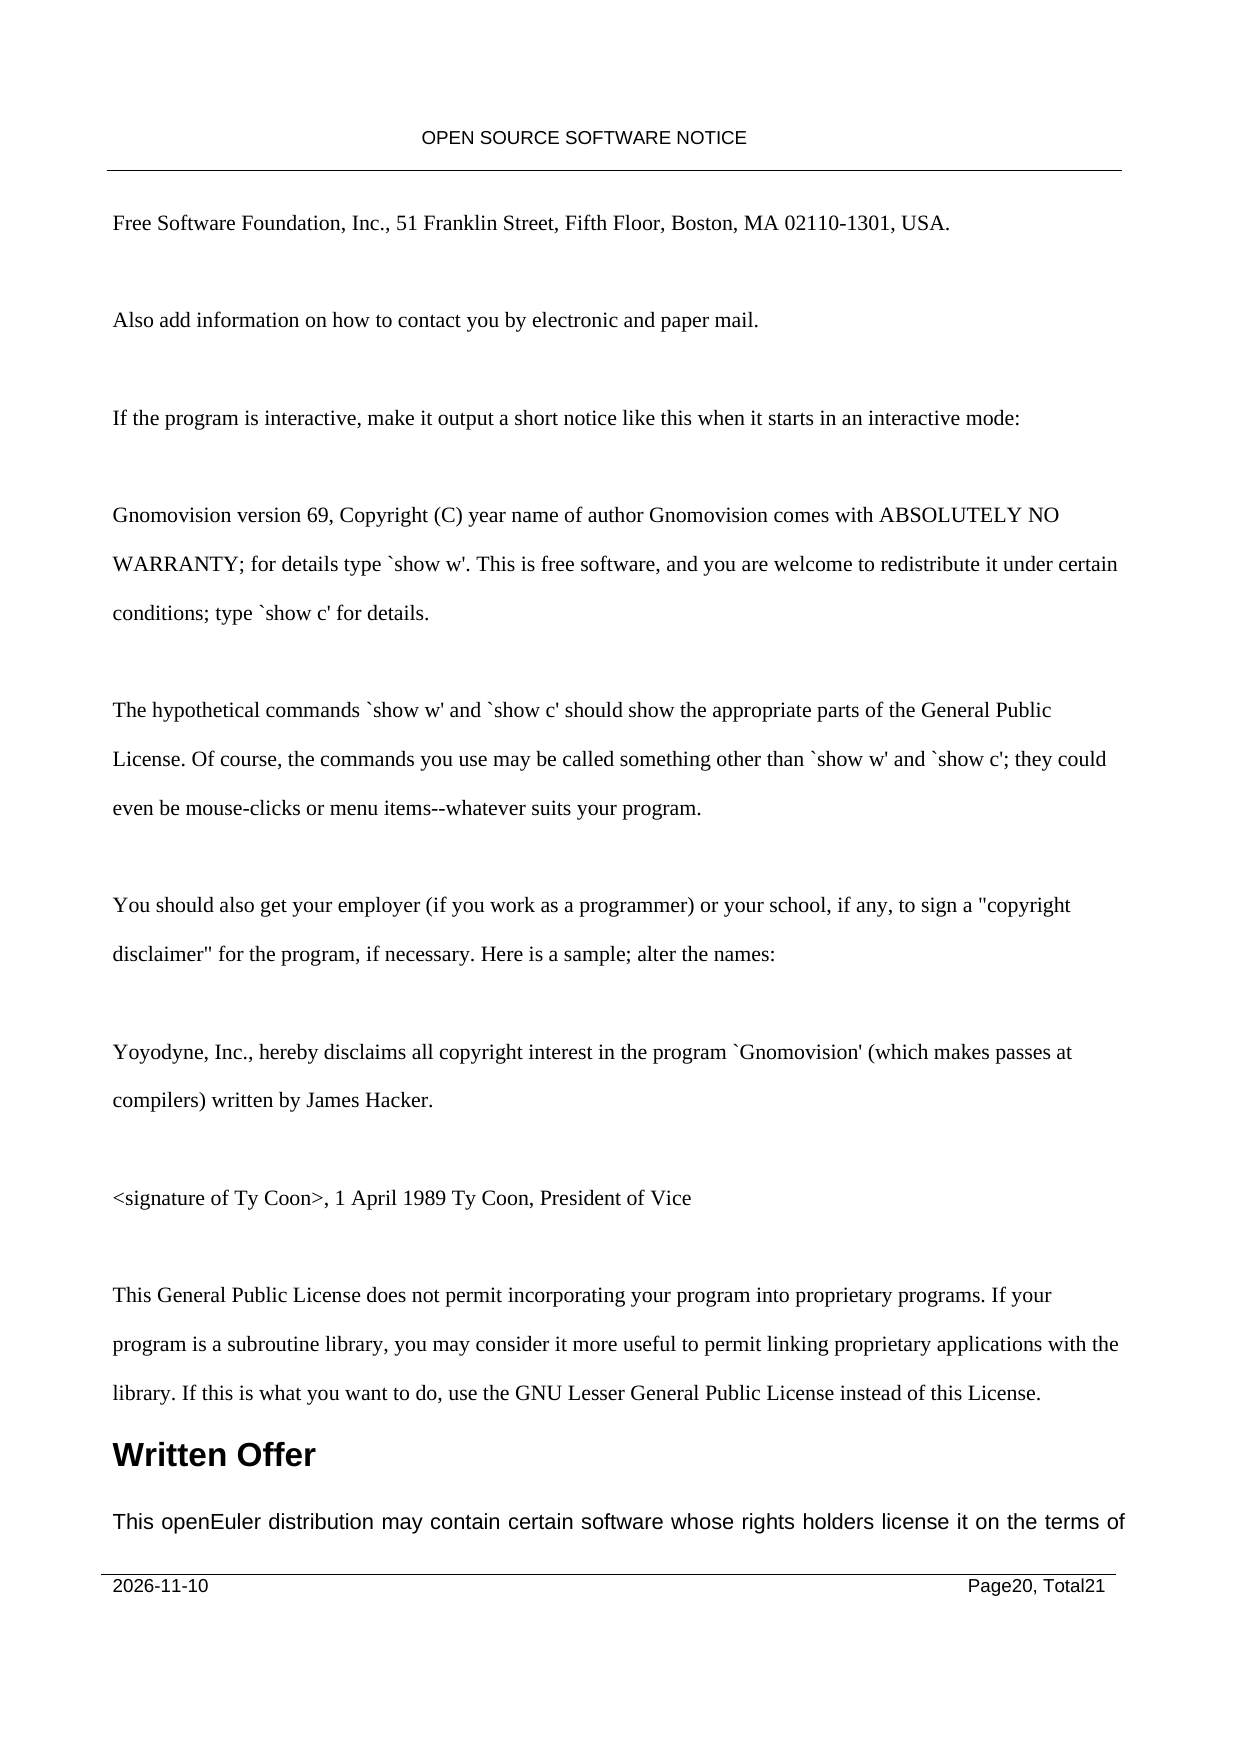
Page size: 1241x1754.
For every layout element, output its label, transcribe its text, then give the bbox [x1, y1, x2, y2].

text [112, 1506, 1128, 1538]
text Written Offer [112, 1421, 1128, 1486]
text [112, 206, 1128, 1409]
